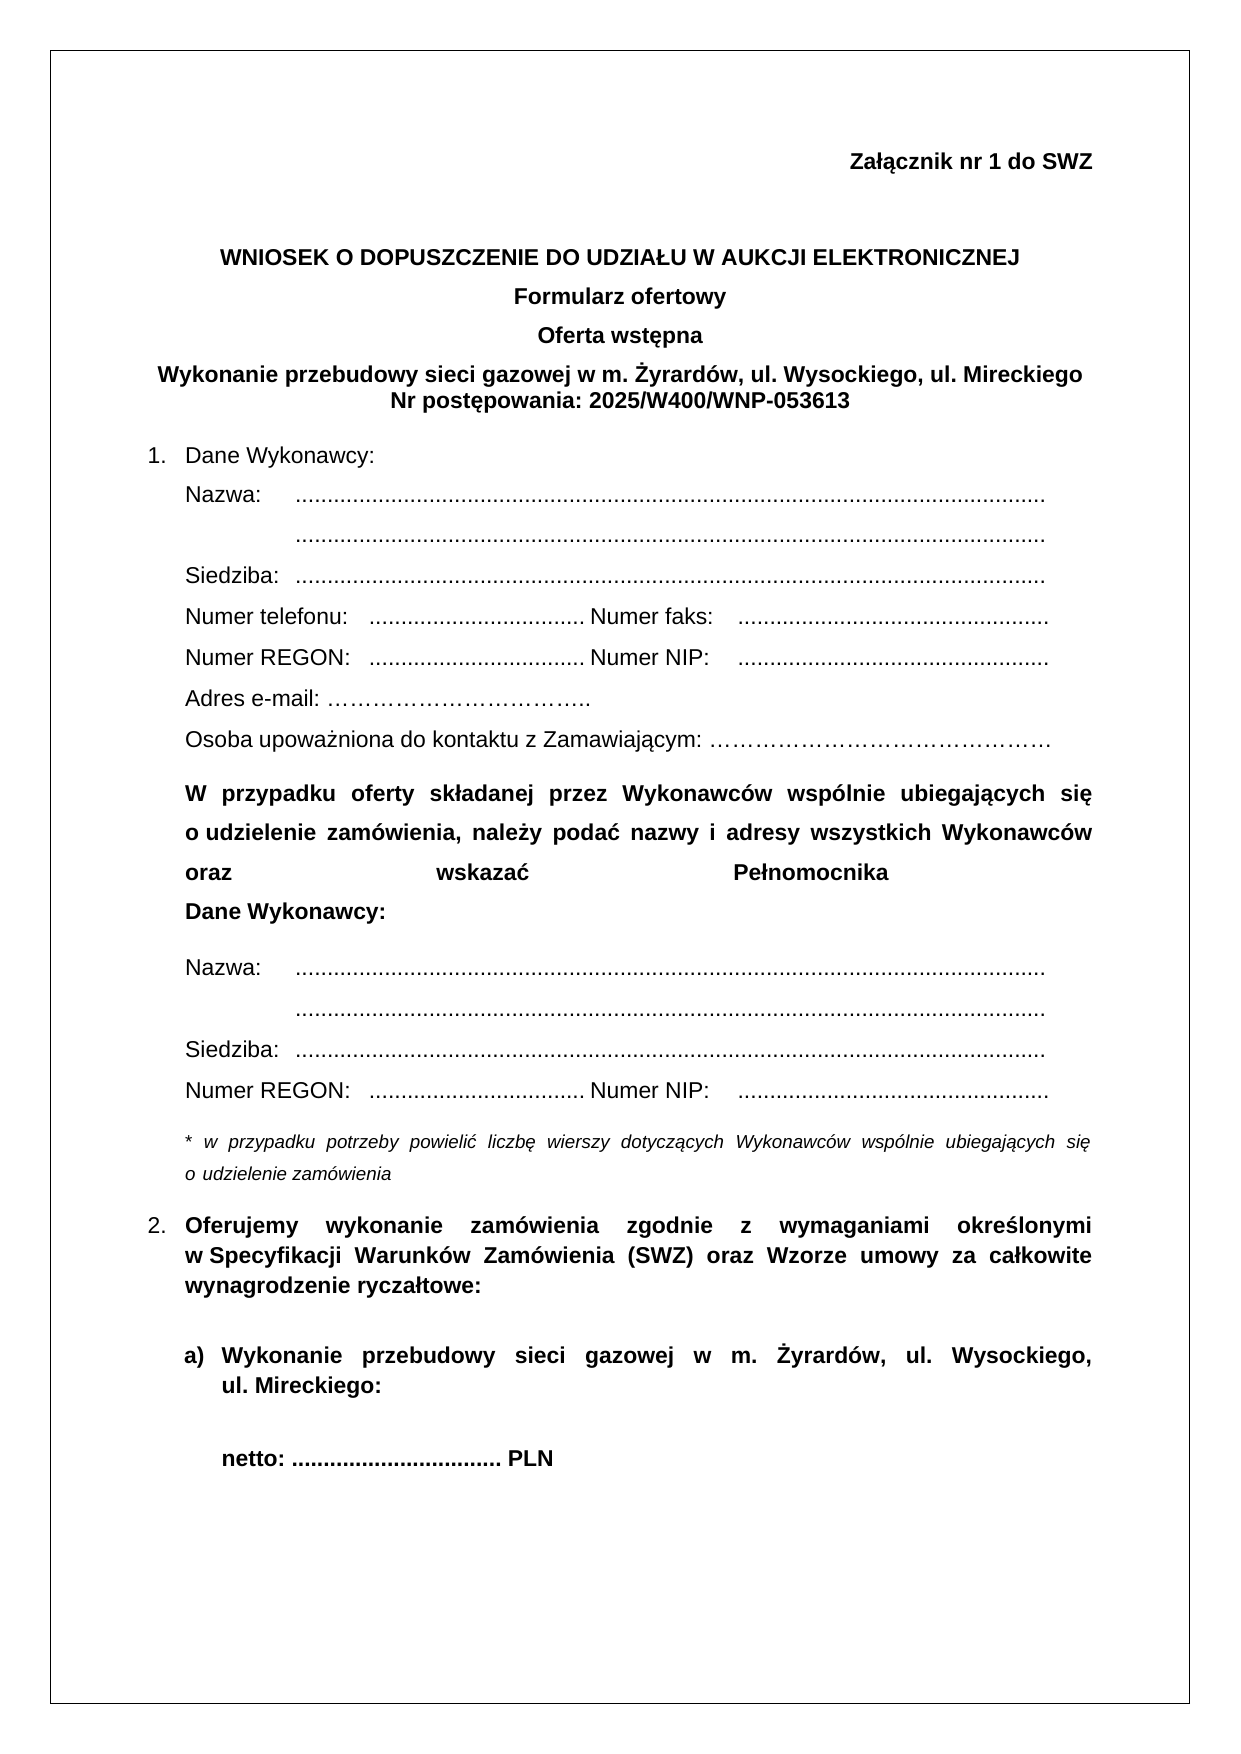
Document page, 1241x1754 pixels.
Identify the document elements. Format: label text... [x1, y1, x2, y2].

text W przypadku oferty składanej przez Wykonawców wspólnie ubiegających się o udzielenie zamówienia, należy podać nazwy i adresy wszystkich Wykonawców oraz wskazać Pełnomocnika Dane Wykonawcy: [185, 779, 1093, 924]
list Wykonanie przebudowy sieci gazowej w m. Żyrardów, ul. Wysockiego, ul. Mireckiego: [184, 1342, 1093, 1399]
text Numer REGON: .................................. Numer NIP: ................................................. [185, 1077, 1093, 1103]
text * w przypadku potrzeby powielić liczbę wierszy dotyczących Wykonawców wspólnie ubiegających się o udzielenie zamówienia [185, 1130, 1093, 1184]
text Nazwa: ...................................................................................................................... [185, 481, 1093, 507]
text netto: ................................. PLN [221, 1445, 1093, 1472]
text Adres e-mail: …………………………….. [185, 685, 1093, 712]
text Siedziba: ...................................................................................................................... [185, 562, 1093, 589]
text Siedziba: ...................................................................................................................... [185, 1036, 1093, 1062]
list Dane Wykonawcy: [147, 442, 1093, 468]
text Formularz ofertowy [147, 283, 1093, 309]
text WNIOSEK O DOPUSZCZENIE DO UDZIAŁU W AUKCJI ELEKTRONICZNEJ [147, 244, 1093, 270]
text Numer REGON: .................................. Numer NIP: ................................................. [185, 644, 1093, 671]
text Numer telefonu: .................................. Numer faks: ................................................. [185, 603, 1093, 630]
text Oferta wstępna [147, 322, 1093, 348]
text Wykonanie przebudowy sieci gazowej w m. Żyrardów, ul. Wysockiego, ul. Mireckiego [147, 361, 1093, 387]
text Nazwa: ...................................................................................................................... [185, 954, 1093, 981]
list Oferujemy wykonanie zamówienia zgodnie z wymaganiami określonymi w Specyfikacji Warunków Zamówienia (SWZ) oraz Wzorze umowy za całkowite wynagrodzenie ryczałtowe: [147, 1212, 1093, 1298]
text ...................................................................................................................... [185, 521, 1093, 548]
text Nr postępowania: 2025/W400/WNP-053613 [147, 387, 1093, 413]
text ...................................................................................................................... [185, 995, 1093, 1021]
text Osoba upoważniona do kontaktu z Zamawiającym: ……………………………………… [185, 726, 1093, 752]
text Załącznik nr 1 do SWZ [147, 148, 1093, 174]
